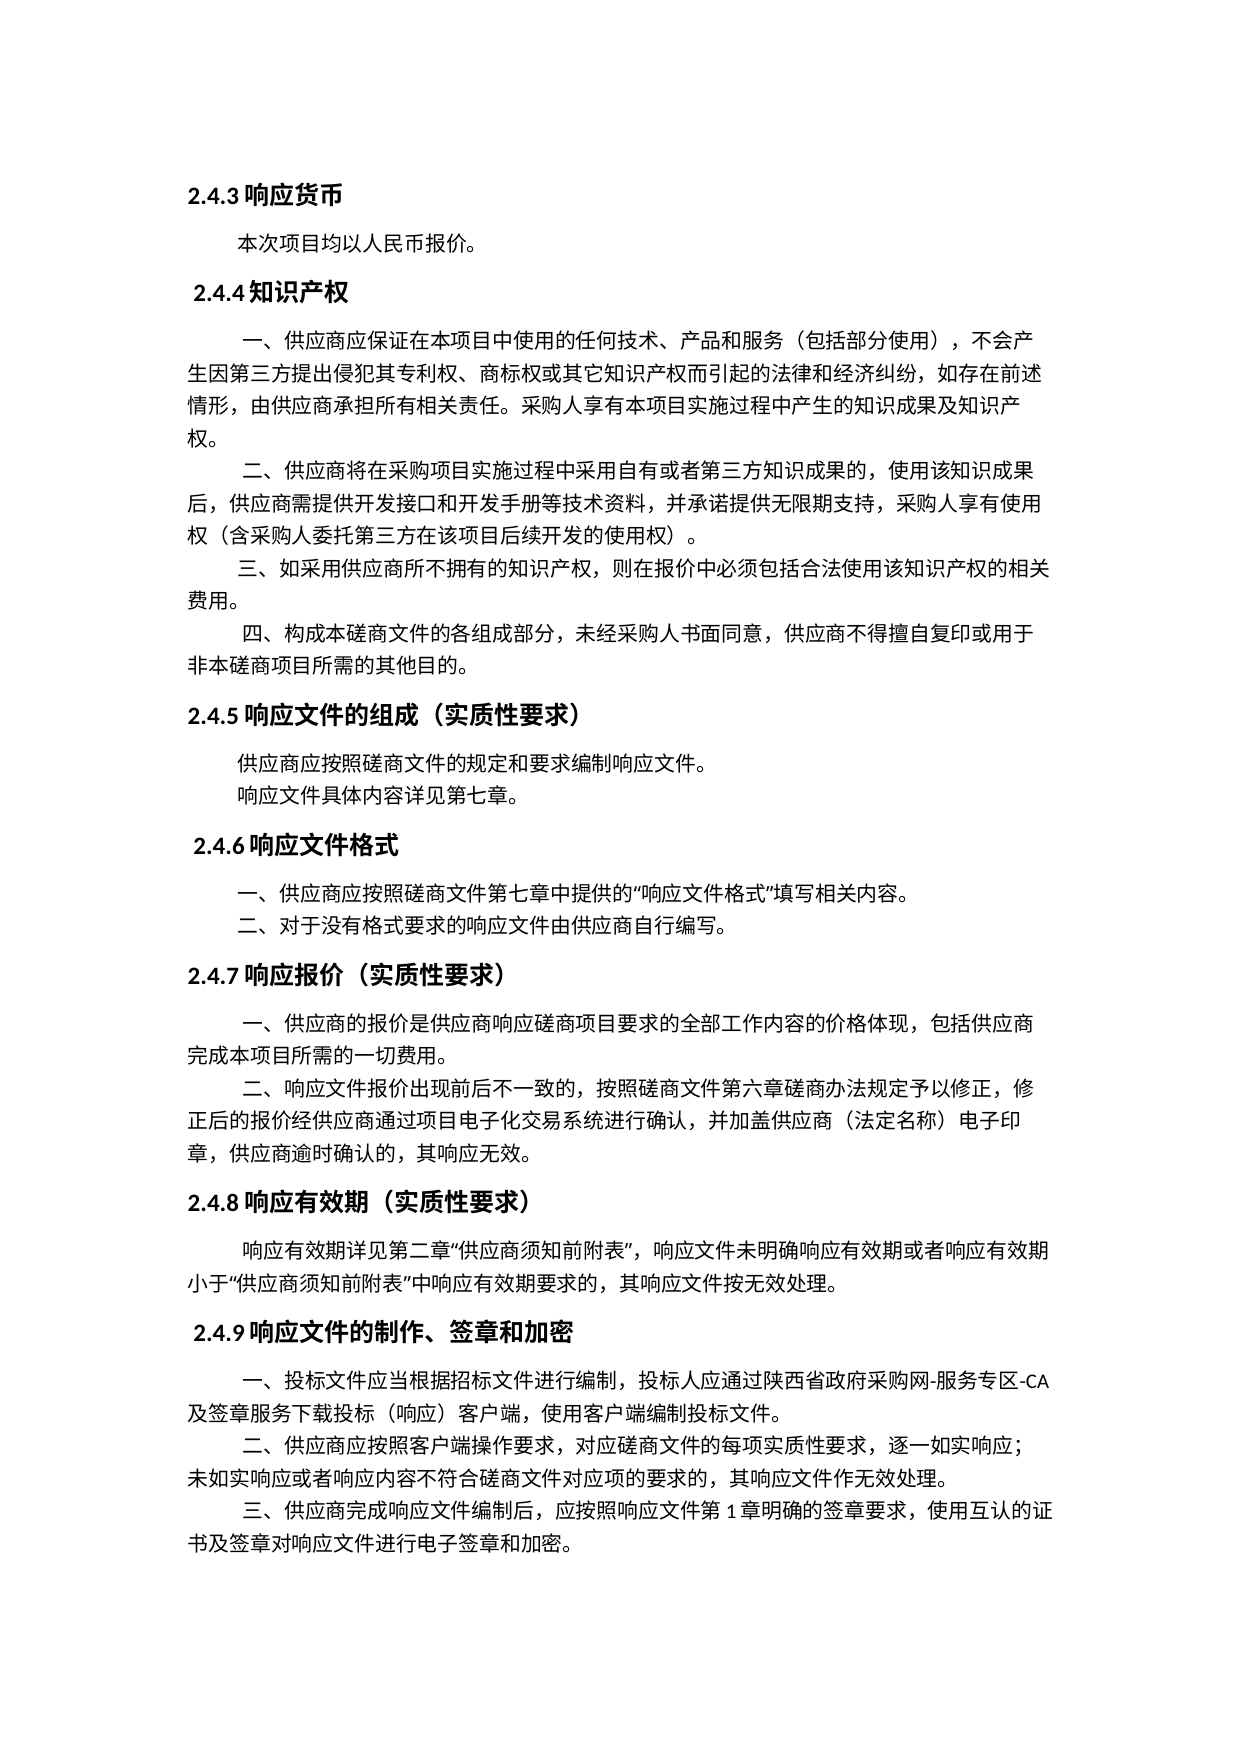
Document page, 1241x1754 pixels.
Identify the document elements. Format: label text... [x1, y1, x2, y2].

text 2.4.8响应有效期（实质性要求） [187, 1169, 1053, 1234]
text 三、如采用供应商所不拥有的知识产权，则在报价中必须包括合法使用该知识产权的相关费用。 [187, 552, 1053, 617]
text 四、构成本磋商文件的各组成部分，未经采购人书面同意，供应商不得擅自复印或用于非本磋商项目所需的其他目的。 [187, 617, 1053, 682]
text 一、供应商应按照磋商文件第七章中提供的“响应文件格式”填写相关内容。 [187, 877, 1053, 909]
text 供应商应按照磋商文件的规定和要求编制响应文件。 [187, 747, 1053, 779]
text 二、供应商应按照客户端操作要求，对应磋商文件的每项实质性要求，逐一如实响应；未如实响应或者响应内容不符合磋商文件对应项的要求的，其响应文件作无效处理。 [187, 1429, 1053, 1494]
text 2.4.6响应文件格式 [187, 812, 1053, 877]
text 2.4.9响应文件的制作、签章和加密 [187, 1299, 1053, 1364]
text 一、投标文件应当根据招标文件进行编制，投标人应通过陕西省政府采购网-服务专区-CA及签章服务下载投标（响应）客户端，使用客户端编制投标文件。 [187, 1364, 1053, 1429]
text 二、供应商将在采购项目实施过程中采用自有或者第三方知识成果的，使用该知识成果后，供应商需提供开发接口和开发手册等技术资料，并承诺提供无限期支持，采购人享有使用权（含采购人委托第三方在该项目后续开发的使用权）。 [187, 454, 1053, 552]
text 二、响应文件报价出现前后不一致的，按照磋商文件第六章磋商办法规定予以修正，修正后的报价经供应商通过项目电子化交易系统进行确认，并加盖供应商（法定名称）电子印章，供应商逾时确认的，其响应无效。 [187, 1072, 1053, 1169]
text 2.4.3响应货币 [187, 162, 1053, 227]
text 一、供应商应保证在本项目中使用的任何技术、产品和服务（包括部分使用），不会产生因第三方提出侵犯其专利权、商标权或其它知识产权而引起的法律和经济纠纷，如存在前述情形，由供应商承担所有相关责任。采购人享有本项目实施过程中产生的知识成果及知识产权。 [187, 324, 1053, 454]
text 三、供应商完成响应文件编制后，应按照响应文件第1章明确的签章要求，使用互认的证书及签章对响应文件进行电子签章和加密。 [187, 1494, 1053, 1559]
text 2.4.4知识产权 [187, 259, 1053, 324]
text 响应文件具体内容详见第七章。 [187, 779, 1053, 812]
text 2.4.5响应文件的组成（实质性要求） [187, 682, 1053, 747]
text 本次项目均以人民币报价。 [187, 227, 1053, 259]
text 一、供应商的报价是供应商响应磋商项目要求的全部工作内容的价格体现，包括供应商完成本项目所需的一切费用。 [187, 1007, 1053, 1072]
text 2.4.7响应报价（实质性要求） [187, 942, 1053, 1007]
text 二、对于没有格式要求的响应文件由供应商自行编写。 [187, 909, 1053, 942]
text 响应有效期详见第二章“供应商须知前附表”，响应文件未明确响应有效期或者响应有效期小于“供应商须知前附表”中响应有效期要求的，其响应文件按无效处理。 [187, 1234, 1053, 1299]
